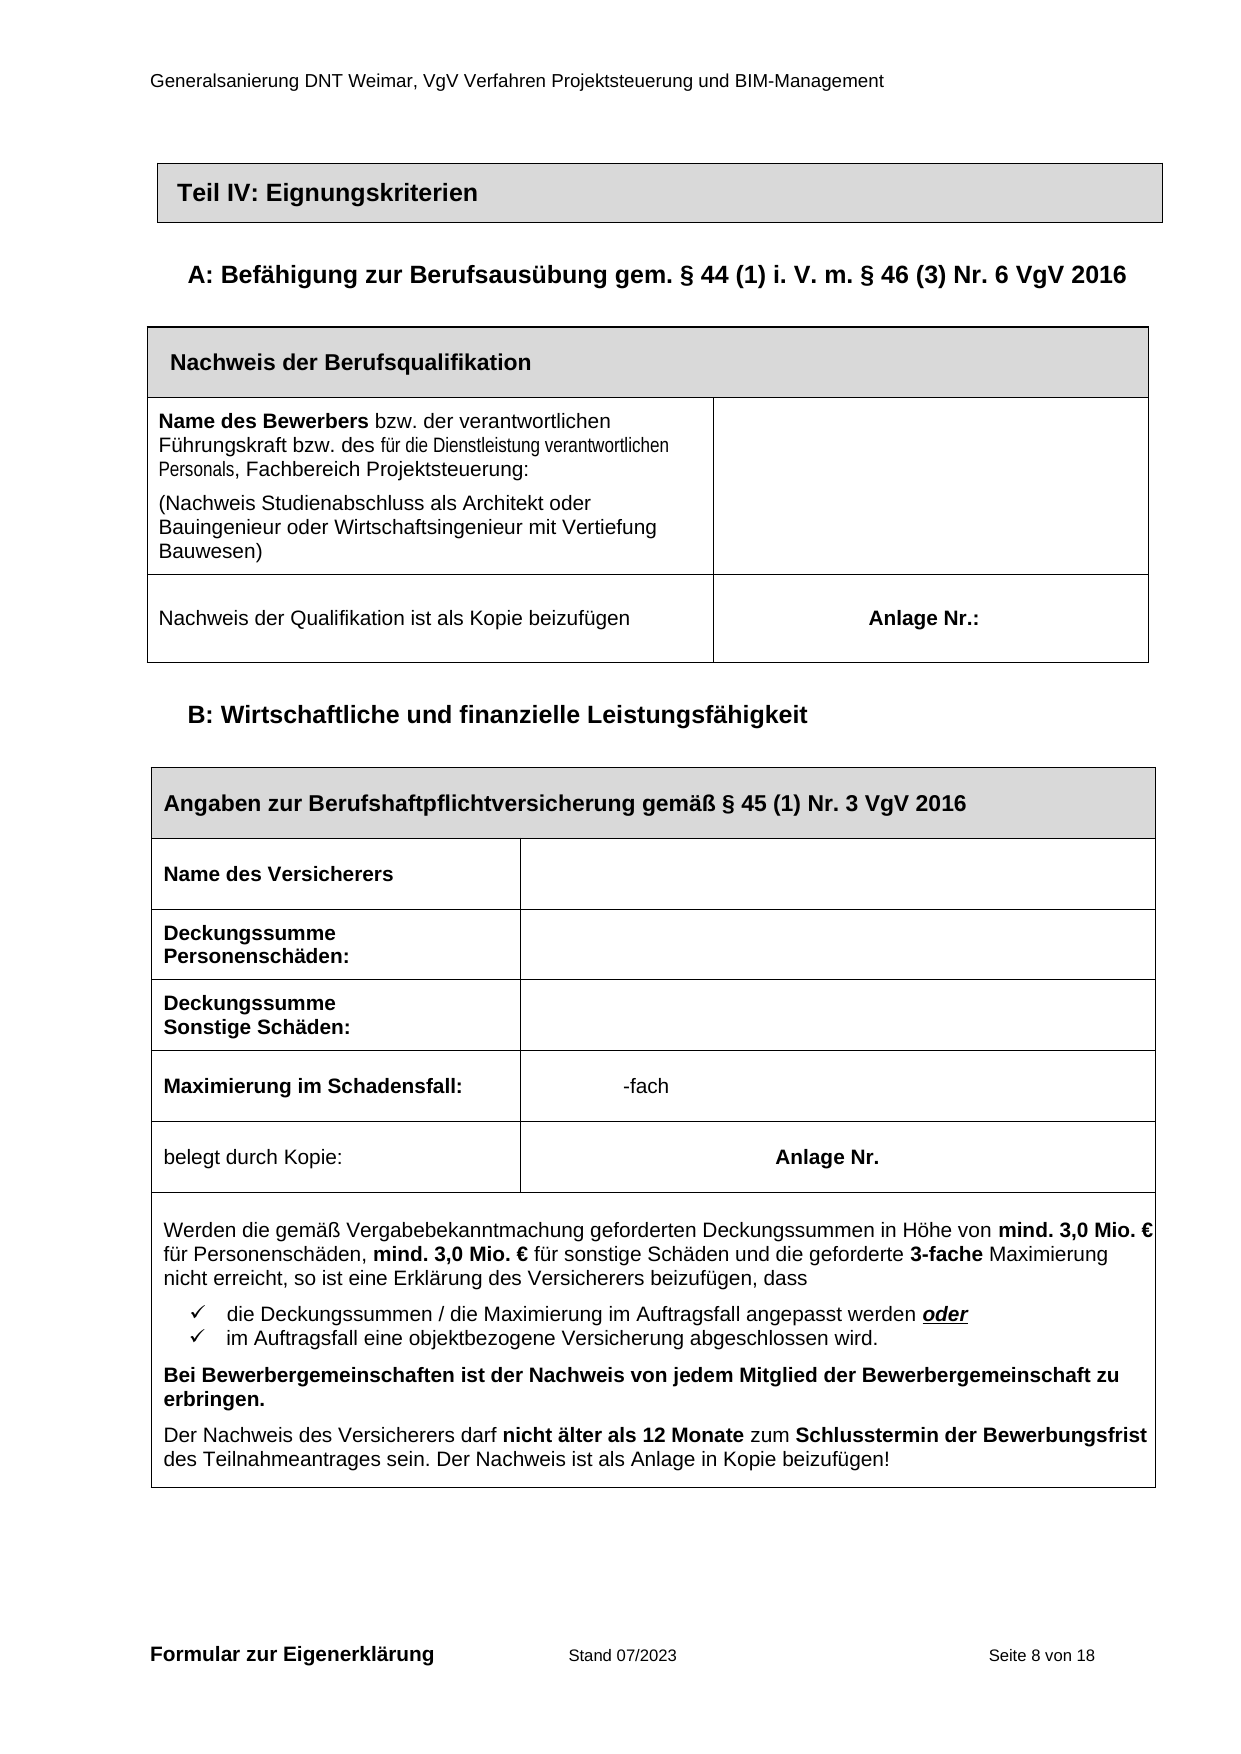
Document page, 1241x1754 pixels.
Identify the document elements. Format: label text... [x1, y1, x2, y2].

table_cell Anlage Nr. [521, 1122, 1155, 1192]
table_cell Werden die gemäß Vergabebekanntmachung geforderten Deckungssummen in Höhe von mind. 3,0 Mio. € für Personenschäden, mind. 3,0 Mio. € für sonstige Schäden und die geforderte 3-fache Maximierung nicht erreicht, so ist eine Erklärung des Versicherers beizufügen, dass die Deckungssummen / die Maximierung im Auftragsfall angepasst werden oder im Auftragsfall eine objektbezogene Versicherung abgeschlossen wird. Bei Bewerbergemeinschaften ist der Nachweis von jedem Mitglied der Bewerbergemeinschaft zu erbringen. Der Nachweis des Versicherers darf nicht älter als 12 Monate zum Schlusstermin der Bewerbungsfrist des Teilnahmeantrages sein. Der Nachweis ist als Anlage in Kopie beizufügen! [152, 1193, 1155, 1487]
table_cell Name des Bewerbers bzw. der verantwortlichen Führungskraft bzw. des für die Dienstleistung verantwortlichen Personals, Fachbereich Projektsteuerung: (Nachweis Studienabschluss als Architekt oder Bauingenieur oder Wirtschaftsingenieur mit Vertiefung Bauwesen) [148, 398, 713, 573]
table_header Nachweis der Berufsqualifikation [148, 328, 1148, 397]
table_cell [521, 980, 1155, 1050]
table_cell [521, 839, 1155, 908]
table_cell Deckungssumme Sonstige Schäden: [152, 980, 520, 1050]
subtitle A: Befähigung zur Berufsausübung gem. § 44 (1) i. V. m. § 46 (3) Nr. 6 VgV 2016 [187, 260, 1149, 289]
table_cell [521, 910, 1155, 979]
table_header Teil IV: Eignungskriterien [158, 164, 1162, 222]
table_header Angaben zur Berufshaftpflichtversicherung gemäß § 45 (1) Nr. 3 VgV 2016 [152, 768, 1155, 838]
table_cell Name des Versicherers [152, 839, 520, 908]
table_cell Nachweis der Qualifikation ist als Kopie beizufügen [148, 575, 713, 662]
table_cell Maximierung im Schadensfall: [152, 1051, 520, 1121]
table_cell [714, 398, 1148, 573]
table_cell belegt durch Kopie: [152, 1122, 520, 1192]
table_cell -fach [623, 1051, 1155, 1121]
table_cell Deckungssumme Personenschäden: [152, 910, 520, 979]
table_cell [521, 1051, 622, 1121]
subtitle B: Wirtschaftliche und finanzielle Leistungsfähigkeit [187, 701, 1149, 729]
table_cell Anlage Nr.: [714, 575, 1148, 662]
